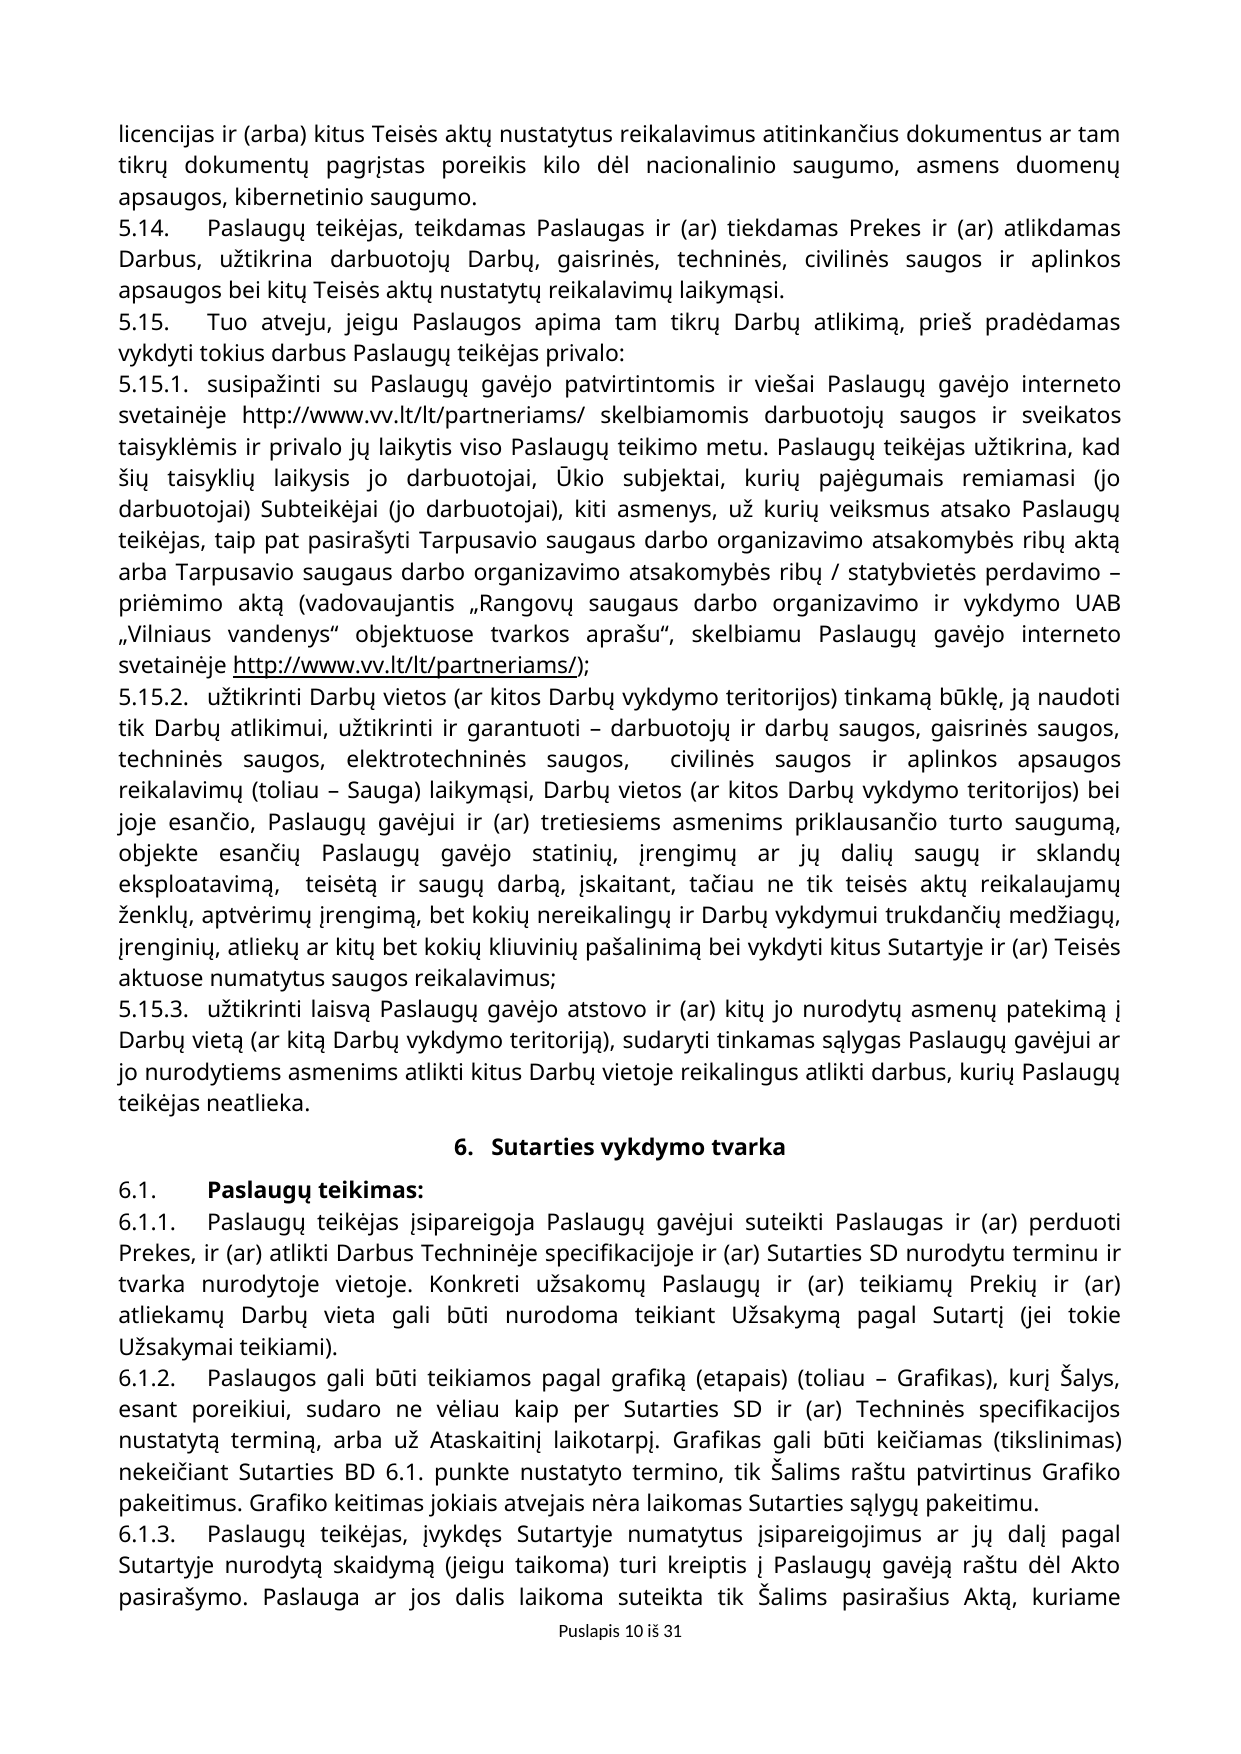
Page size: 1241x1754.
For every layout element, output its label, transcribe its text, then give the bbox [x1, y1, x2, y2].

list Paslaugų teikėjas, teikdamas Paslaugas ir (ar) tiekdamas Prekes ir (ar) atlikdamas Darbus, užtikrina darbuotojų Darbų, gaisrinės, techninės, civilinės saugos ir aplinkos apsaugos bei kitų Teisės aktų nustatytų reikalavimų laikymąsi. [118, 212, 1122, 306]
list Tuo atveju, jeigu Paslaugos apima tam tikrų Darbų atlikimą, prieš pradėdamas vykdyti tokius darbus Paslaugų teikėjas privalo: [118, 306, 1122, 368]
list Paslaugos gali būti teikiamos pagal grafiką (etapais) (toliau – Grafikas), kurį Šalys, esant poreikiui, sudaro ne vėliau kaip per Sutarties SD ir (ar) Techninės specifikacijos nustatytą terminą, arba už Ataskaitinį laikotarpį. Grafikas gali būti keičiamas (tikslinimas) nekeičiant Sutarties BD 6.1. punkte nustatyto termino, tik Šalims raštu patvirtinus Grafiko pakeitimus. Grafiko keitimas jokiais atvejais nėra laikomas Sutarties sąlygų pakeitimu. [118, 1362, 1122, 1518]
list Paslaugų teikimas: [118, 1174, 1122, 1206]
list Paslaugų teikėjas įsipareigoja Paslaugų gavėjui suteikti Paslaugas ir (ar) perduoti Prekes, ir (ar) atlikti Darbus Techninėje specifikacijoje ir (ar) Sutarties SD nurodytu terminu ir tvarka nurodytoje vietoje. Konkreti užsakomų Paslaugų ir (ar) teikiamų Prekių ir (ar) atliekamų Darbų vieta gali būti nurodoma teikiant Užsakymą pagal Sutartį (jei tokie Užsakymai teikiami). [118, 1206, 1122, 1362]
list Sutarties vykdymo tvarka [118, 1131, 1122, 1162]
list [118, 118, 1122, 212]
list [118, 1518, 1122, 1612]
list užtikrinti Darbų vietos (ar kitos Darbų vykdymo teritorijos) tinkamą būklę, ją naudoti tik Darbų atlikimui, užtikrinti ir garantuoti – darbuotojų ir darbų saugos, gaisrinės saugos, techninės saugos, elektrotechninės saugos, civilinės saugos ir aplinkos apsaugos reikalavimų (toliau – Sauga) laikymąsi, Darbų vietos (ar kitos Darbų vykdymo teritorijos) bei joje esančio, Paslaugų gavėjui ir (ar) tretiesiems asmenims priklausančio turto saugumą, objekte esančių Paslaugų gavėjo statinių, įrengimų ar jų dalių saugų ir sklandų eksploatavimą, teisėtą ir saugų darbą, įskaitant, tačiau ne tik teisės aktų reikalaujamų ženklų, aptvėrimų įrengimą, bet kokių nereikalingų ir Darbų vykdymui trukdančių medžiagų, įrenginių, atliekų ar kitų bet kokių kliuvinių pašalinimą bei vykdyti kitus Sutartyje ir (ar) Teisės aktuose numatytus saugos reikalavimus; [118, 681, 1122, 993]
list susipažinti su Paslaugų gavėjo patvirtintomis ir viešai Paslaugų gavėjo interneto svetainėje http://www.vv.lt/lt/partneriams/ skelbiamomis darbuotojų saugos ir sveikatos taisyklėmis ir privalo jų laikytis viso Paslaugų teikimo metu. Paslaugų teikėjas užtikrina, kad šių taisyklių laikysis jo darbuotojai, Ūkio subjektai, kurių pajėgumais remiamasi (jo darbuotojai) Subteikėjai (jo darbuotojai), kiti asmenys, už kurių veiksmus atsako Paslaugų teikėjas, taip pat pasirašyti Tarpusavio saugaus darbo organizavimo atsakomybės ribų aktą arba Tarpusavio saugaus darbo organizavimo atsakomybės ribų / statybvietės perdavimo – priėmimo aktą (vadovaujantis „Rangovų saugaus darbo organizavimo ir vykdymo UAB „Vilniaus vandenys“ objektuose tvarkos aprašu“, skelbiamu Paslaugų gavėjo interneto svetainėje http://www.vv.lt/lt/partneriams/); [118, 368, 1122, 681]
list užtikrinti laisvą Paslaugų gavėjo atstovo ir (ar) kitų jo nurodytų asmenų patekimą į Darbų vietą (ar kitą Darbų vykdymo teritoriją), sudaryti tinkamas sąlygas Paslaugų gavėjui ar jo nurodytiems asmenims atlikti kitus Darbų vietoje reikalingus atlikti darbus, kurių Paslaugų teikėjas neatlieka. [118, 993, 1122, 1118]
